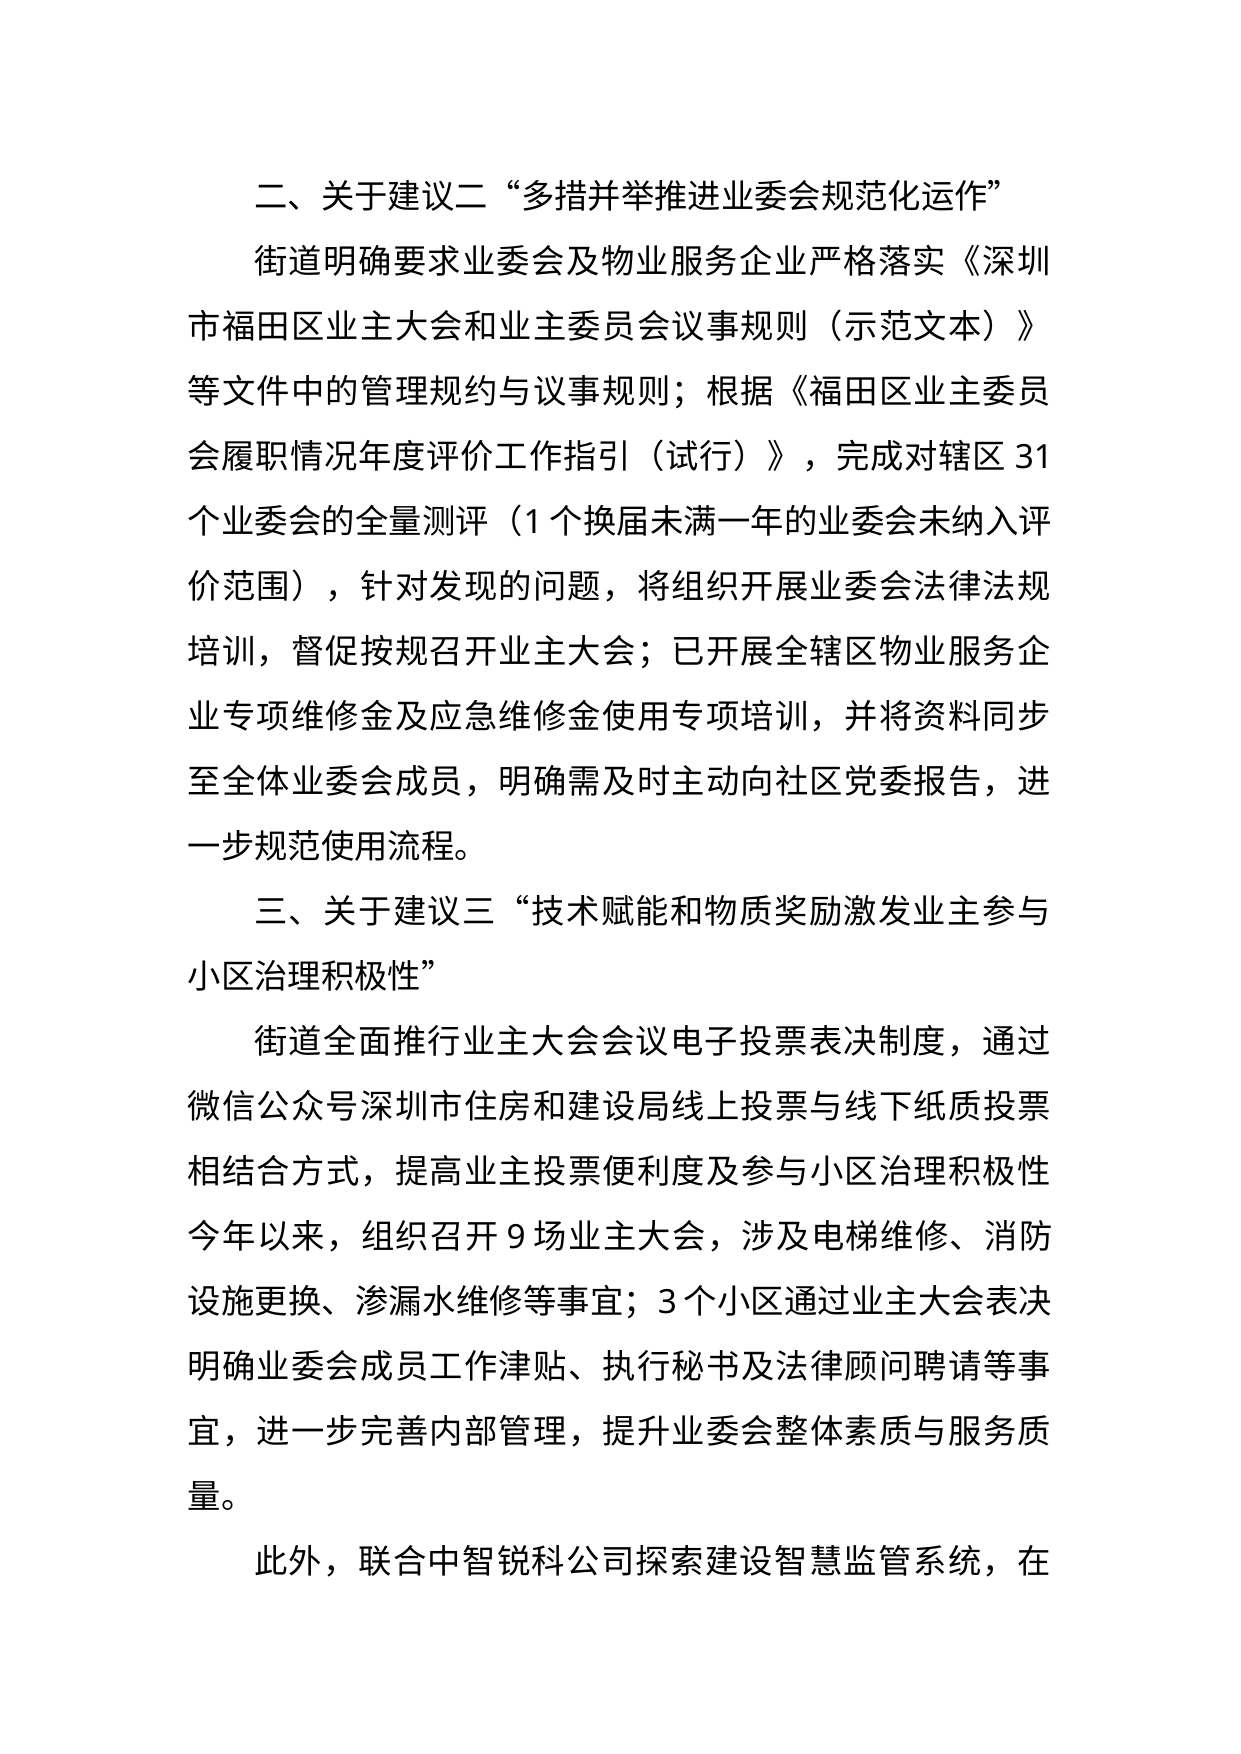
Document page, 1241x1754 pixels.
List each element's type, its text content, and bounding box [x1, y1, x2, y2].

text 街道明确要求业委会及物业服务企业严格落实《深圳市福田区业主大会和业主委员会议事规则（示范文本）》等文件中的管理规约与议事规则；根据《福田区业主委员会履职情况年度评价工作指引（试行）》，完成对辖区31个业委会的全量测评（1个换届未满一年的业委会未纳入评价范围），针对发现的问题，将组织开展业委会法律法规培训，督促按规召开业主大会；已开展全辖区物业服务企业专项维修金及应急维修金使用专项培训，并将资料同步至全体业委会成员，明确需及时主动向社区党委报告，进一步规范使用流程。 [187, 227, 1053, 877]
text 二、关于建议二“多措并举推进业委会规范化运作” [187, 162, 1053, 227]
text 街道全面推行业主大会会议电子投票表决制度，通过微信公众号深圳市住房和建设局线上投票与线下纸质投票相结合方式，提高业主投票便利度及参与小区治理积极性。今年以来，组织召开9场业主大会，涉及电梯维修、消防设施更换、渗漏水维修等事宜；3个小区通过业主大会表决明确业委会成员工作津贴、执行秘书及法律顾问聘请等事宜，进一步完善内部管理，提升业委会整体素质与服务质量。 [187, 1007, 1053, 1527]
text 三、关于建议三“技术赋能和物质奖励激发业主参与小区治理积极性” [187, 877, 1053, 1007]
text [187, 1527, 1053, 1592]
